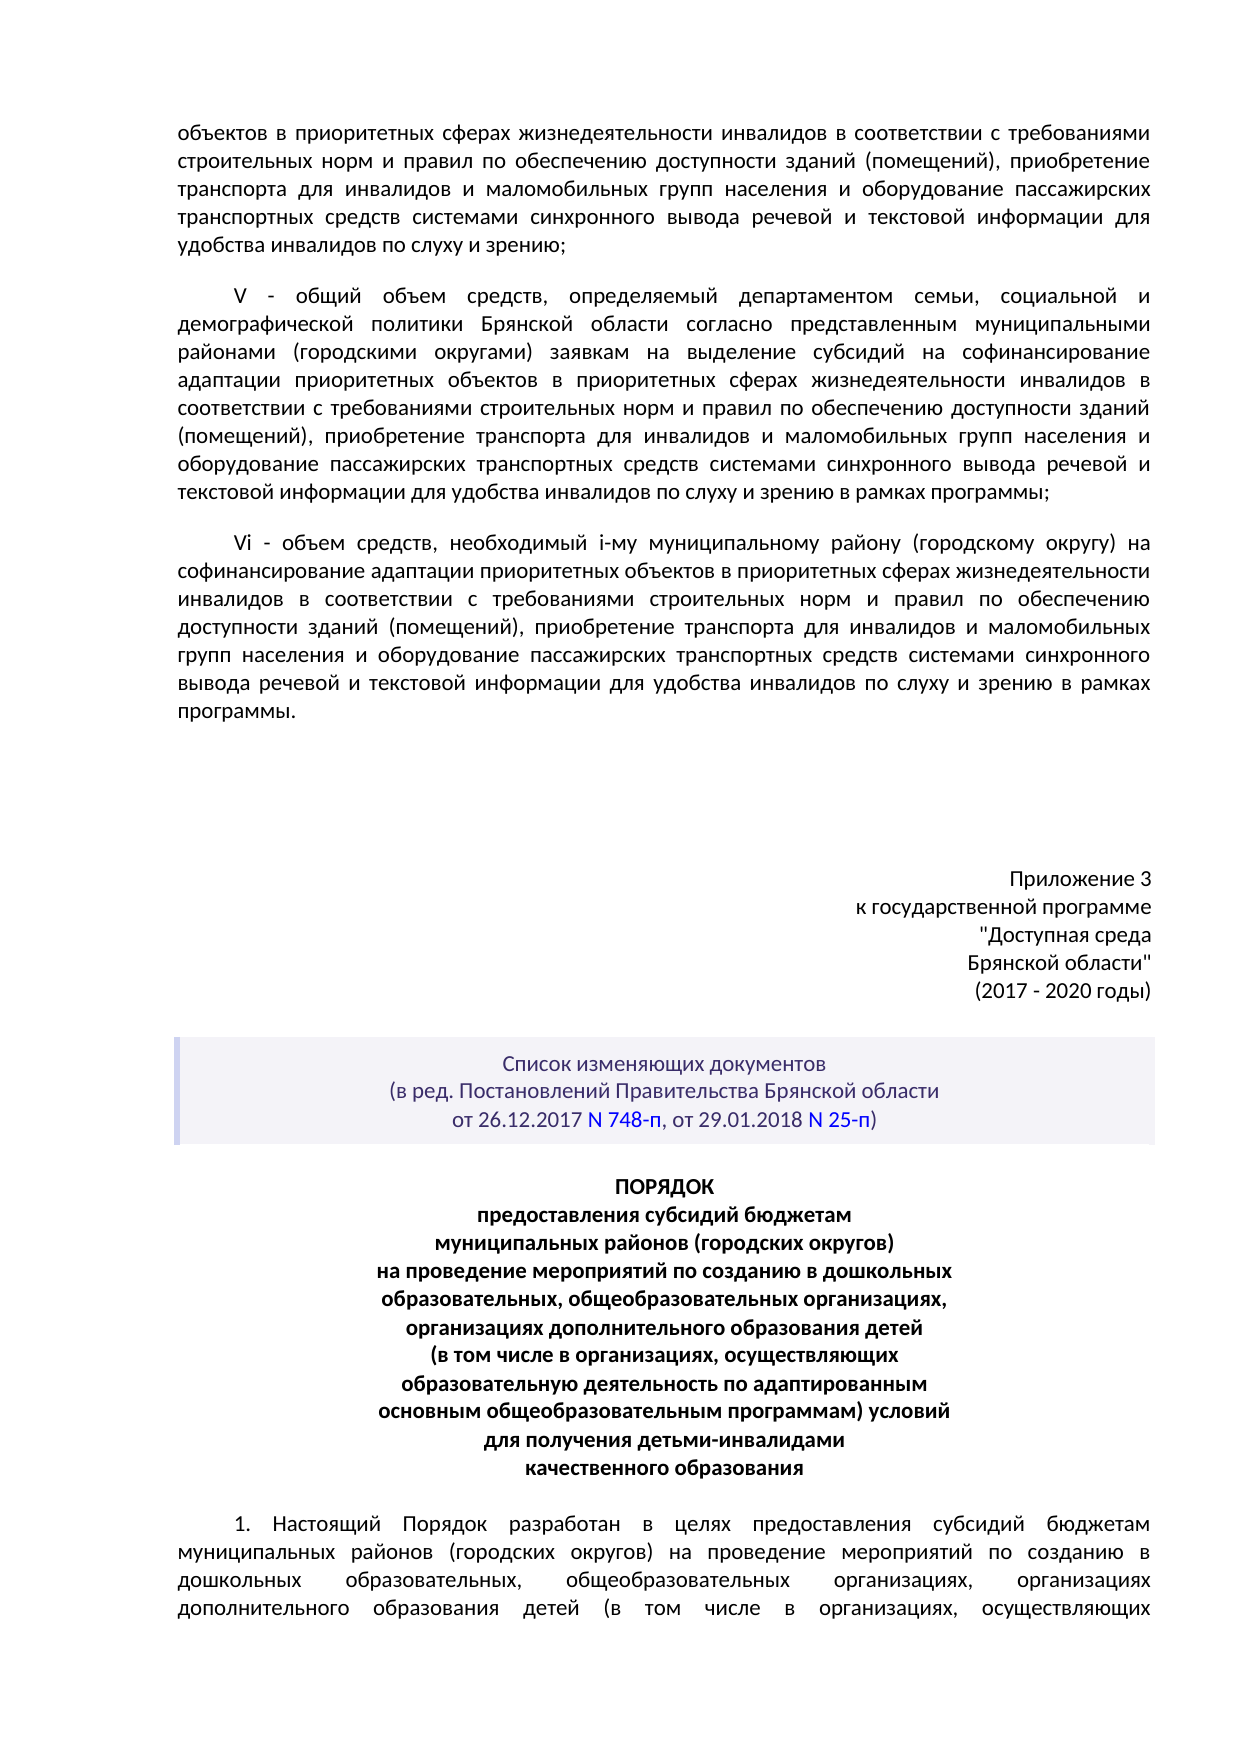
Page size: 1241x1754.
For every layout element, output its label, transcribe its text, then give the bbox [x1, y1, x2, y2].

text Брянской области" [177, 948, 1152, 977]
text (2017 - 2020 годы) [177, 977, 1152, 1004]
title (в том числе в организациях, осуществляющих [177, 1341, 1152, 1369]
title основным общеобразовательным программам) условий [177, 1397, 1152, 1425]
table_header Список изменяющих документов (в ред. Постановлений Правительства Брянской области от 26.12.2017 N 748-п, от 29.01.2018 N 25-п) [180, 1037, 1149, 1144]
text к государственной программе [177, 892, 1152, 921]
title муниципальных районов (городских округов) [177, 1228, 1152, 1257]
title образовательных, общеобразовательных организациях, [177, 1284, 1152, 1313]
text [177, 118, 1152, 258]
title для получения детьми-инвалидами [177, 1425, 1152, 1453]
text V - общий объем средств, определяемый департаментом семьи, социальной и демографической политики Брянской области согласно представленным муниципальными районами (городскими округами) заявкам на выделение субсидий на софинансирование адаптации приоритетных объектов в приоритетных сферах жизнедеятельности инвалидов в соответствии с требованиями строительных норм и правил по обеспечению доступности зданий (помещений), приобретение транспорта для инвалидов и маломобильных групп населения и оборудование пассажирских транспортных средств системами синхронного вывода речевой и текстовой информации для удобства инвалидов по слуху и зрению в рамках программы; [177, 281, 1152, 505]
title ПОРЯДОК [177, 1172, 1152, 1201]
text Vi - объем средств, необходимый i-му муниципальному району (городскому округу) на софинансирование адаптации приоритетных объектов в приоритетных сферах жизнедеятельности инвалидов в соответствии с требованиями строительных норм и правил по обеспечению доступности зданий (помещений), приобретение транспорта для инвалидов и маломобильных групп населения и оборудование пассажирских транспортных средств системами синхронного вывода речевой и текстовой информации для удобства инвалидов по слуху и зрению в рамках программы. [177, 528, 1152, 724]
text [177, 1509, 1152, 1621]
text "Доступная среда [177, 921, 1152, 948]
title образовательную деятельность по адаптированным [177, 1369, 1152, 1397]
title предоставления субсидий бюджетам [177, 1201, 1152, 1228]
title на проведение мероприятий по созданию в дошкольных [177, 1257, 1152, 1284]
title качественного образования [177, 1453, 1152, 1481]
text Приложение 3 [177, 864, 1152, 892]
title организациях дополнительного образования детей [177, 1313, 1152, 1341]
